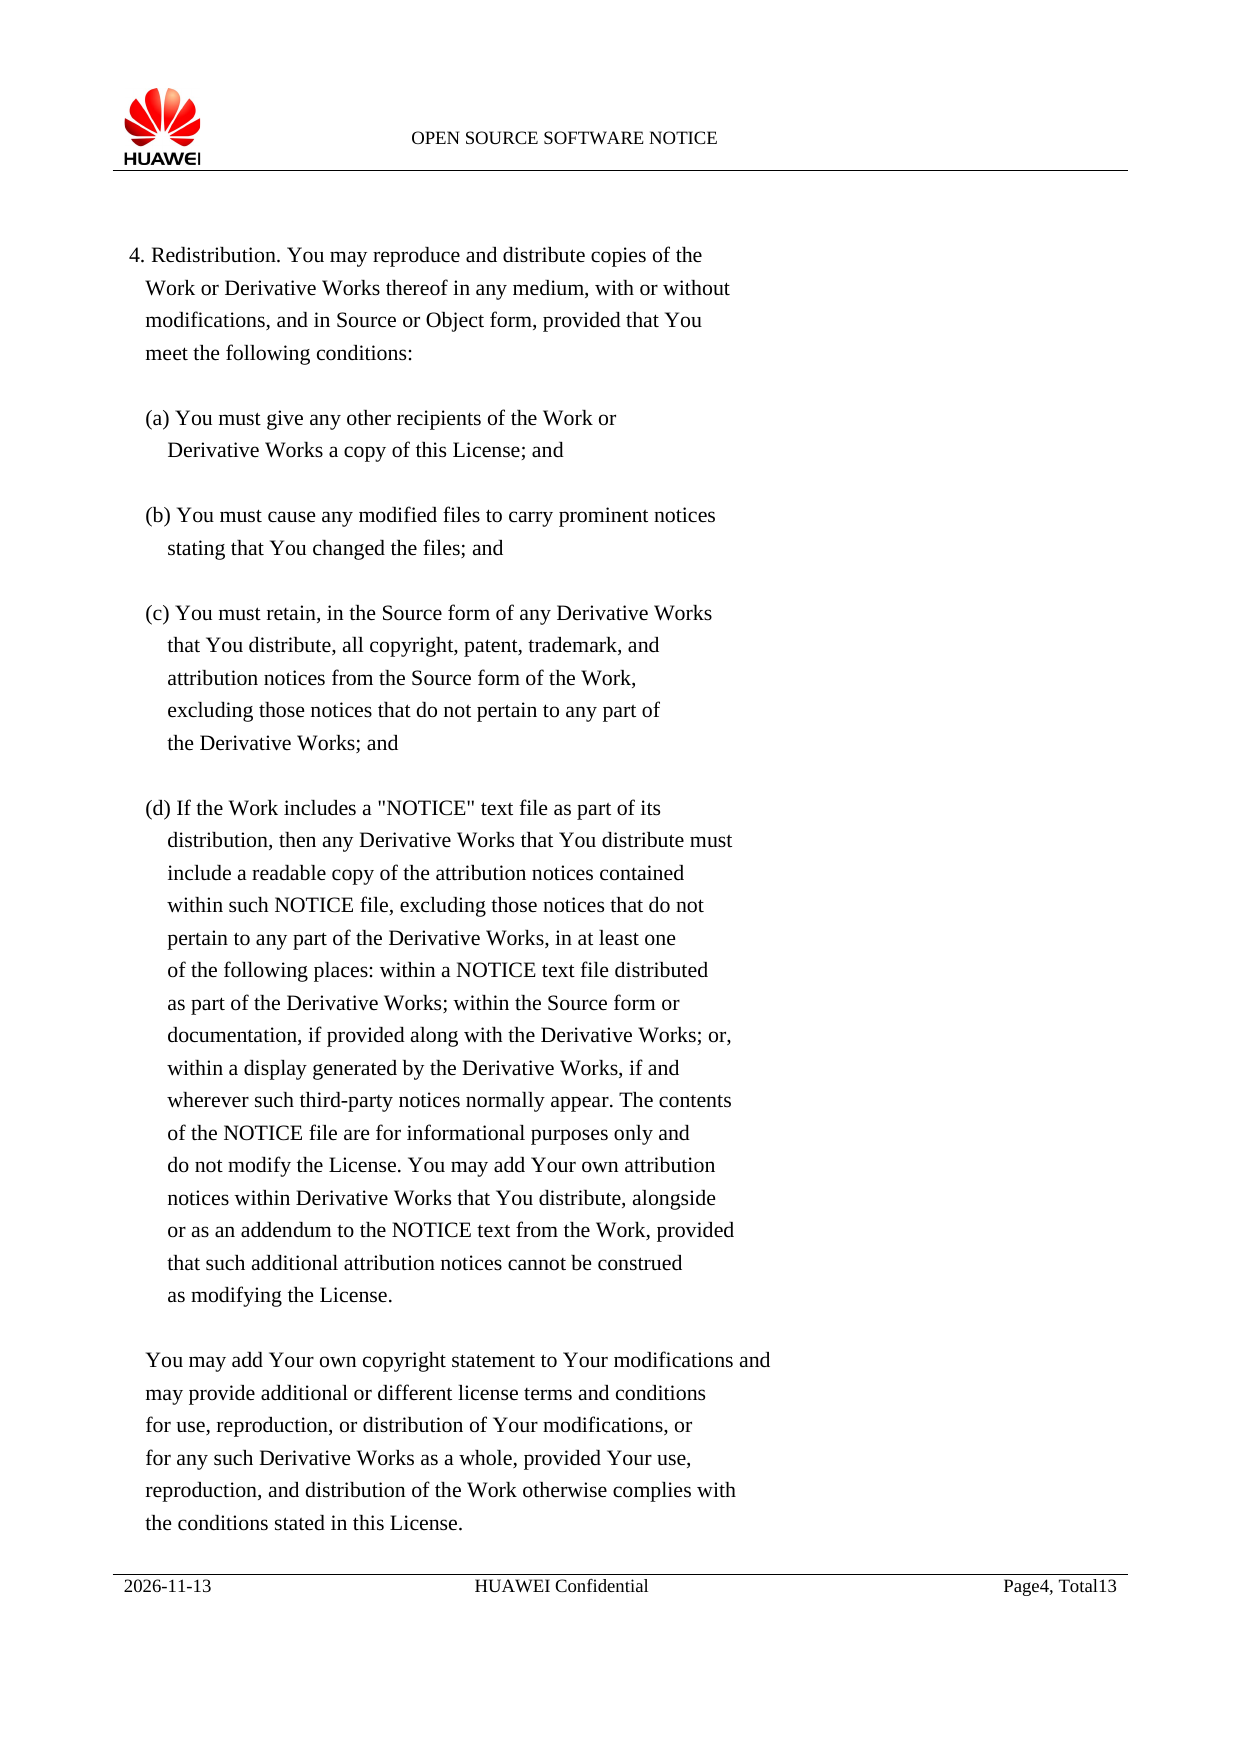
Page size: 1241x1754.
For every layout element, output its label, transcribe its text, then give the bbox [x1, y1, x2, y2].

picture [124, 88, 201, 165]
